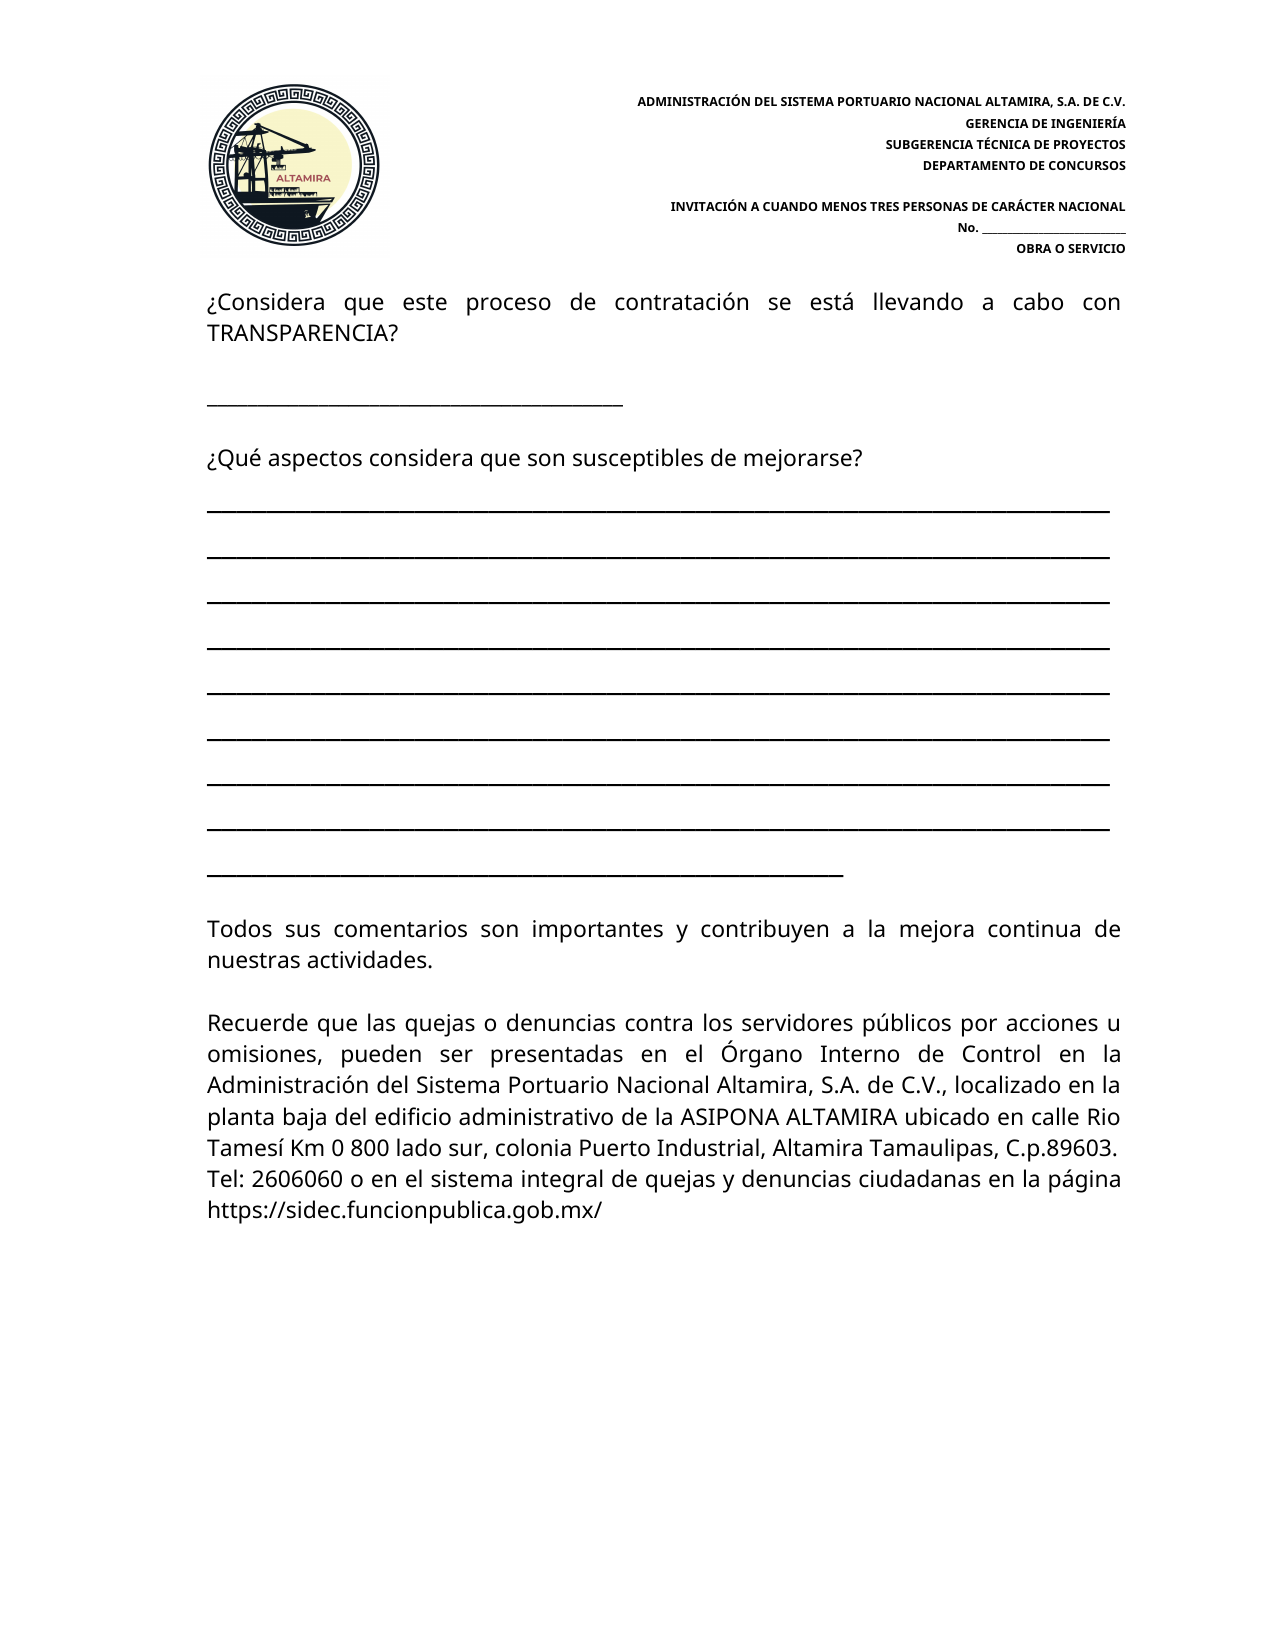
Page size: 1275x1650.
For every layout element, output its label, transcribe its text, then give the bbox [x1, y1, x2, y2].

text ___________________________________________________________________________________________________________________________________________________________________________________________________________________________________________________________________________________________________________________________________________________________________________________________________________________________________________________________________________________________________________________________________________________ [207, 473, 1122, 882]
text ¿Considera que este proceso de contratación se está llevando a cabo con TRANSPARENCIA? [207, 286, 1122, 348]
picture [199, 75, 390, 258]
text ¿Qué aspectos considera que son susceptibles de mejorarse? [207, 442, 1122, 473]
text Recuerde que las quejas o denuncias contra los servidores públicos por acciones u omisiones, pueden ser presentadas en el Órgano Interno de Control en la Administración del Sistema Portuario Nacional Altamira, S.A. de C.V., localizado en la planta baja del edificio administrativo de la ASIPONA ALTAMIRA ubicado en calle Rio Tamesí Km 0 800 lado sur, colonia Puerto Industrial, Altamira Tamaulipas, C.p.89603. [207, 1007, 1122, 1163]
text Tel: 2606060 o en el sistema integral de quejas y denuncias ciudadanas en la página https://sidec.funcionpublica.gob.mx/ [207, 1163, 1122, 1226]
text _________________________________________ [207, 379, 1122, 411]
text Todos sus comentarios son importantes y contribuyen a la mejora continua de nuestras actividades. [207, 913, 1122, 976]
